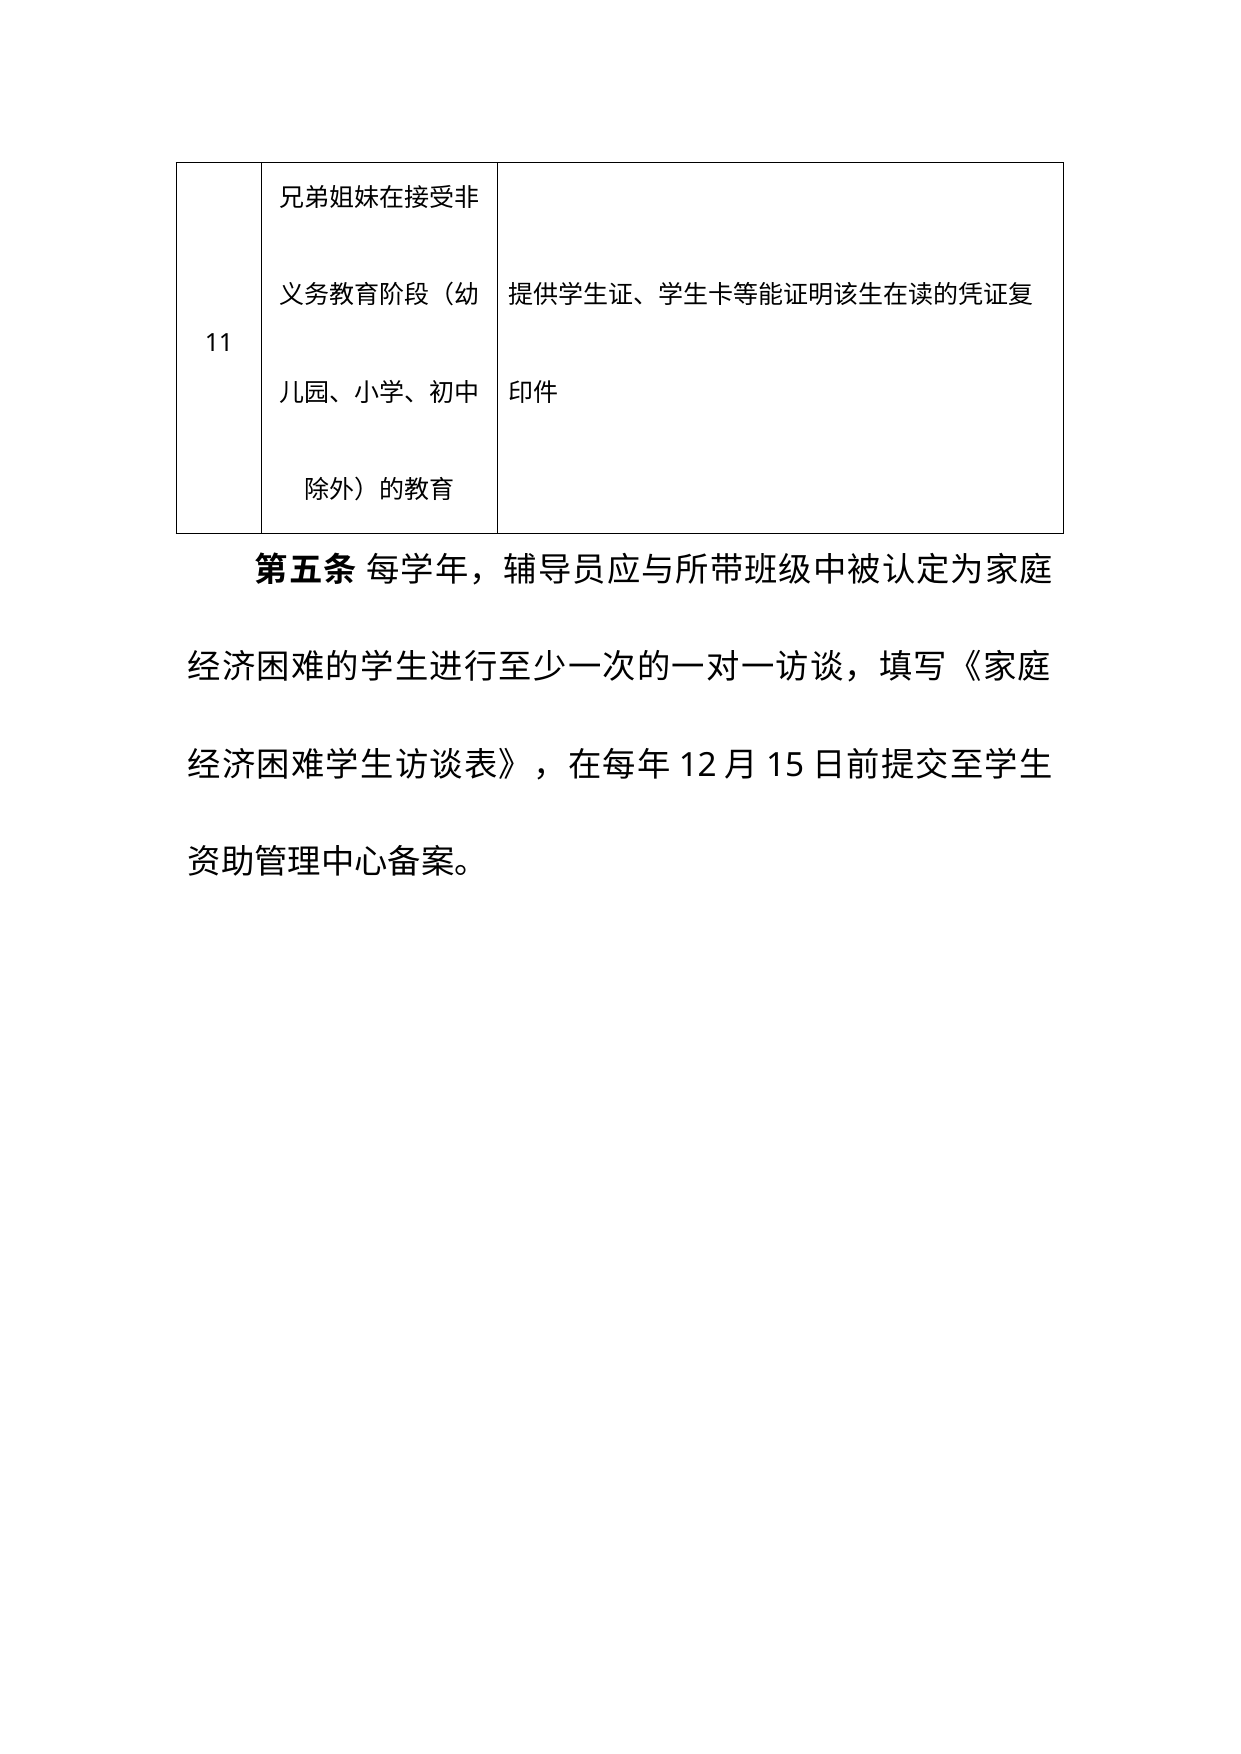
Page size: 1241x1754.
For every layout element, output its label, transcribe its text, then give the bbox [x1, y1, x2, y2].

table_cell 提供学生证、学生卡等能证明该生在读的凭证复印件 [498, 163, 1063, 533]
table_cell 兄弟姐妹在接受非义务教育阶段（幼儿园、小学、初中除外）的教育 [262, 163, 497, 533]
table_cell 11 [177, 163, 261, 533]
text 第五条 每学年，辅导员应与所带班级中被认定为家庭经济困难的学生进行至少一次的一对一访谈，填写《家庭经济困难学生访谈表》，在每年12月15日前提交至学生资助管理中心备案。 [187, 534, 1053, 892]
